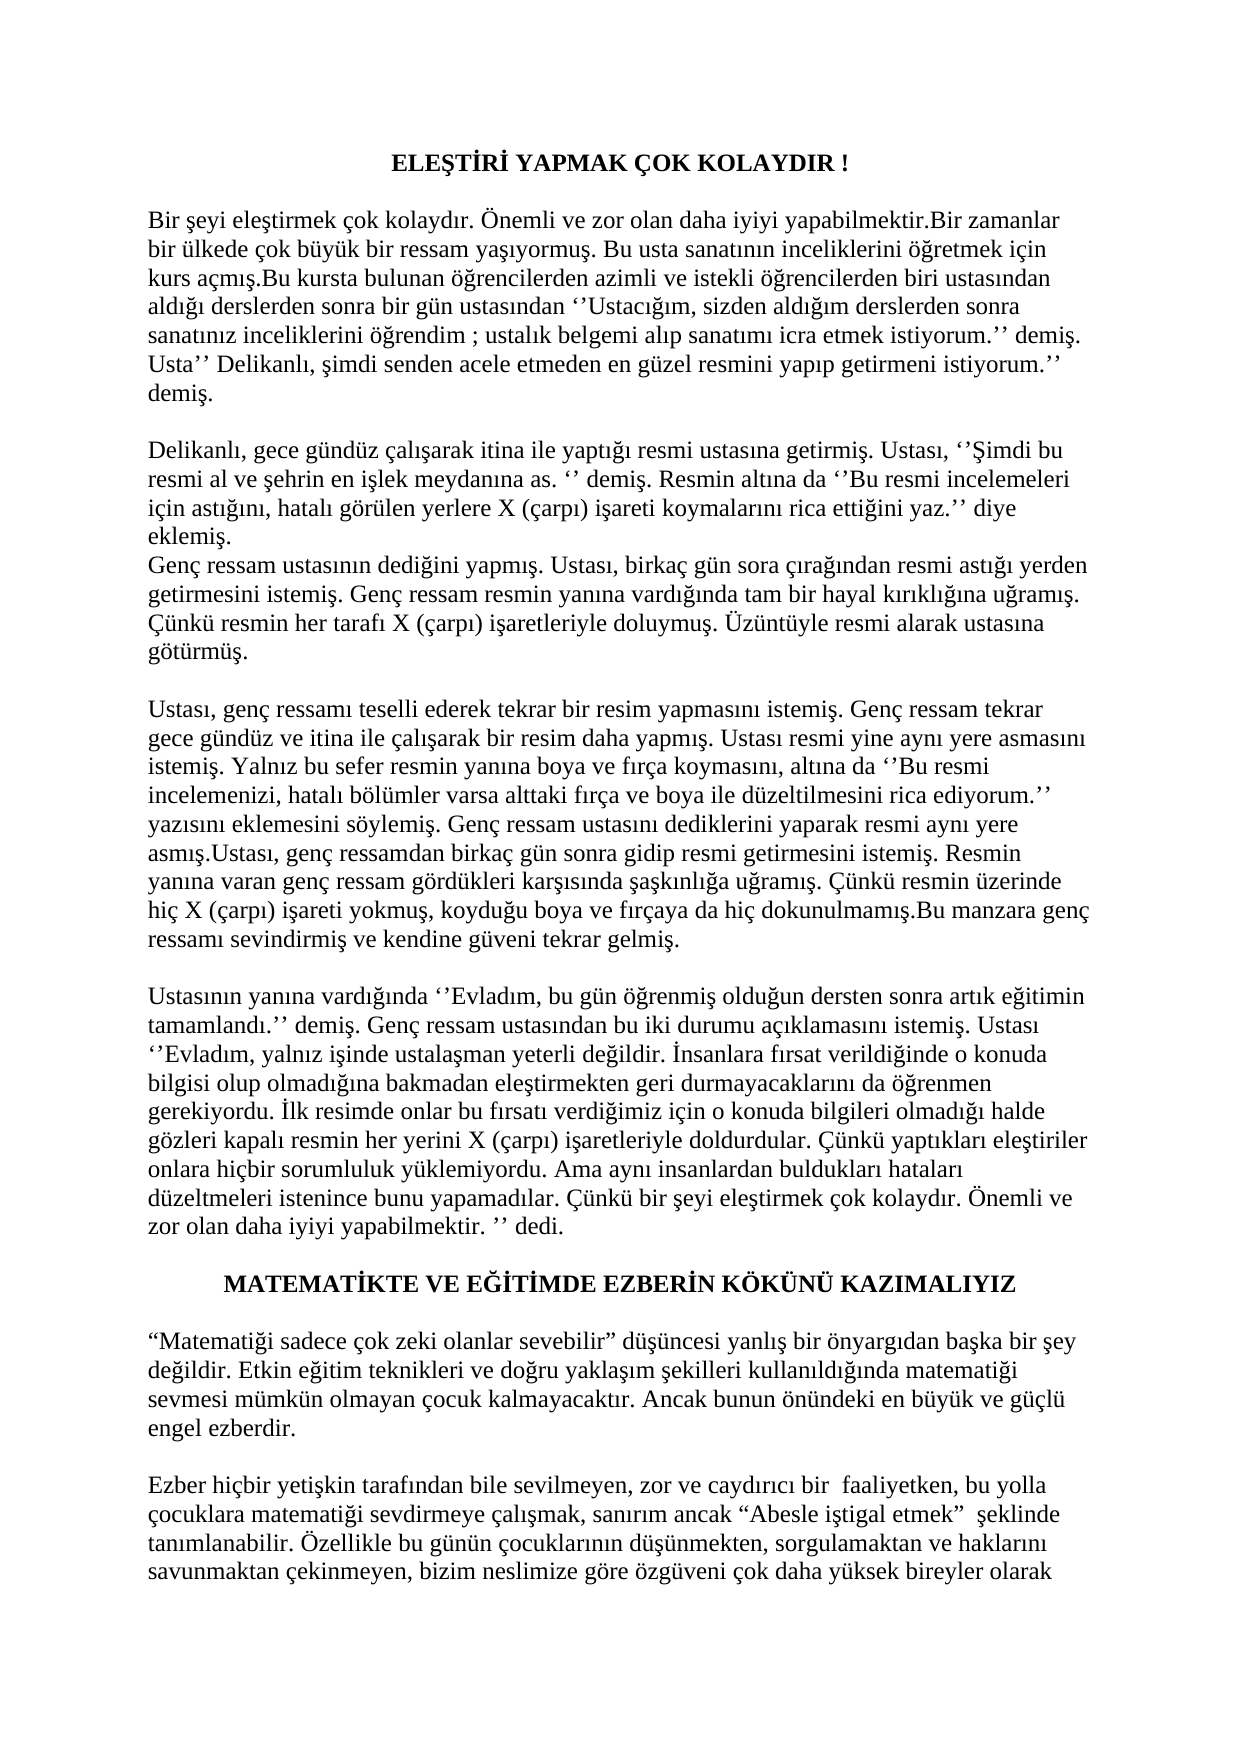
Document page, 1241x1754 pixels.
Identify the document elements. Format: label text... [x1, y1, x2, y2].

text MATEMATİKTE VE EĞİTİMDE EZBERİN KÖKÜNÜ KAZIMALIYIZ [148, 1269, 1093, 1298]
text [148, 1470, 1093, 1585]
text ELEŞTİRİ YAPMAK ÇOK KOLAYDIR ! [148, 148, 1093, 176]
text Ustasının yanına vardığında ‘’Evladım, bu gün öğrenmiş olduğun dersten sonra artık eğitimin tamamlandı.’’ demiş. Genç ressam ustasından bu iki durumu açıklamasını istemiş. Ustası ‘’Evladım, yalnız işinde ustalaşman yeterli değildir. İnsanlara fırsat verildiğinde o konuda bilgisi olup olmadığına bakmadan eleştirmekten geri durmayacaklarını da öğrenmen gerekiyordu. İlk resimde onlar bu fırsatı verdiğimiz için o konuda bilgileri olmadığı halde gözleri kapalı resmin her yerini X (çarpı) işaretleriyle doldurdular. Çünkü yaptıkları eleştiriler onlara hiçbir sorumluluk yüklemiyordu. Ama aynı insanlardan buldukları hataları düzeltmeleri istenince bunu yapamadılar. Çünkü bir şeyi eleştirmek çok kolaydır. Önemli ve zor olan daha iyiyi yapabilmektir. ’’ dedi. [148, 981, 1093, 1240]
text Ustası, genç ressamı teselli ederek tekrar bir resim yapmasını istemiş. Genç ressam tekrar gece gündüz ve itina ile çalışarak bir resim daha yapmış. Ustası resmi yine aynı yere asmasını istemiş. Yalnız bu sefer resmin yanına boya ve fırça koymasını, altına da ‘’Bu resmi incelemenizi, hatalı bölümler varsa alttaki fırça ve boya ile düzeltilmesini rica ediyorum.’’ yazısını eklemesini söylemiş. Genç ressam ustasını dediklerini yaparak resmi aynı yere asmış.Ustası, genç ressamdan birkaç gün sonra gidip resmi getirmesini istemiş. Resmin yanına varan genç ressam gördükleri karşısında şaşkınlığa uğramış. Çünkü resmin üzerinde hiç X (çarpı) işareti yokmuş, koyduğu boya ve fırçaya da hiç dokunulmamış.Bu manzara genç ressamı sevindirmiş ve kendine güveni tekrar gelmiş. [148, 694, 1093, 953]
text “Matematiği sadece çok zeki olanlar sevebilir” düşüncesi yanlış bir önyargıdan başka bir şey değildir. Etkin eğitim teknikleri ve doğru yaklaşım şekilleri kullanıldığında matematiği sevmesi mümkün olmayan çocuk kalmayacaktır. Ancak bunun önündeki en büyük ve güçlü engel ezberdir. [148, 1326, 1093, 1441]
text Delikanlı, gece gündüz çalışarak itina ile yaptığı resmi ustasına getirmiş. Ustası, ‘’Şimdi bu resmi al ve şehrin en işlek meydanına as. ‘’ demiş. Resmin altına da ‘’Bu resmi incelemeleri için astığını, hatalı görülen yerlere X (çarpı) işareti koymalarını rica ettiğini yaz.’’ diye eklemiş. [148, 435, 1093, 550]
text Genç ressam ustasının dediğini yapmış. Ustası, birkaç gün sora çırağından resmi astığı yerden getirmesini istemiş. Genç ressam resmin yanına vardığında tam bir hayal kırıklığına uğramış. Çünkü resmin her tarafı X (çarpı) işaretleriyle doluymuş. Üzüntüyle resmi alarak ustasına götürmüş. [148, 550, 1093, 665]
text Bir şeyi eleştirmek çok kolaydır. Önemli ve zor olan daha iyiyi yapabilmektir.Bir zamanlar bir ülkede çok büyük bir ressam yaşıyormuş. Bu usta sanatının inceliklerini öğretmek için kurs açmış.Bu kursta bulunan öğrencilerden azimli ve istekli öğrencilerden biri ustasından aldığı derslerden sonra bir gün ustasından ‘’Ustacığım, sizden aldığım derslerden sonra sanatınız inceliklerini öğrendim ; ustalık belgemi alıp sanatımı icra etmek istiyorum.’’ demiş. Usta’’ Delikanlı, şimdi senden acele etmeden en güzel resmini yapıp getirmeni istiyorum.’’ demiş. [148, 205, 1093, 406]
